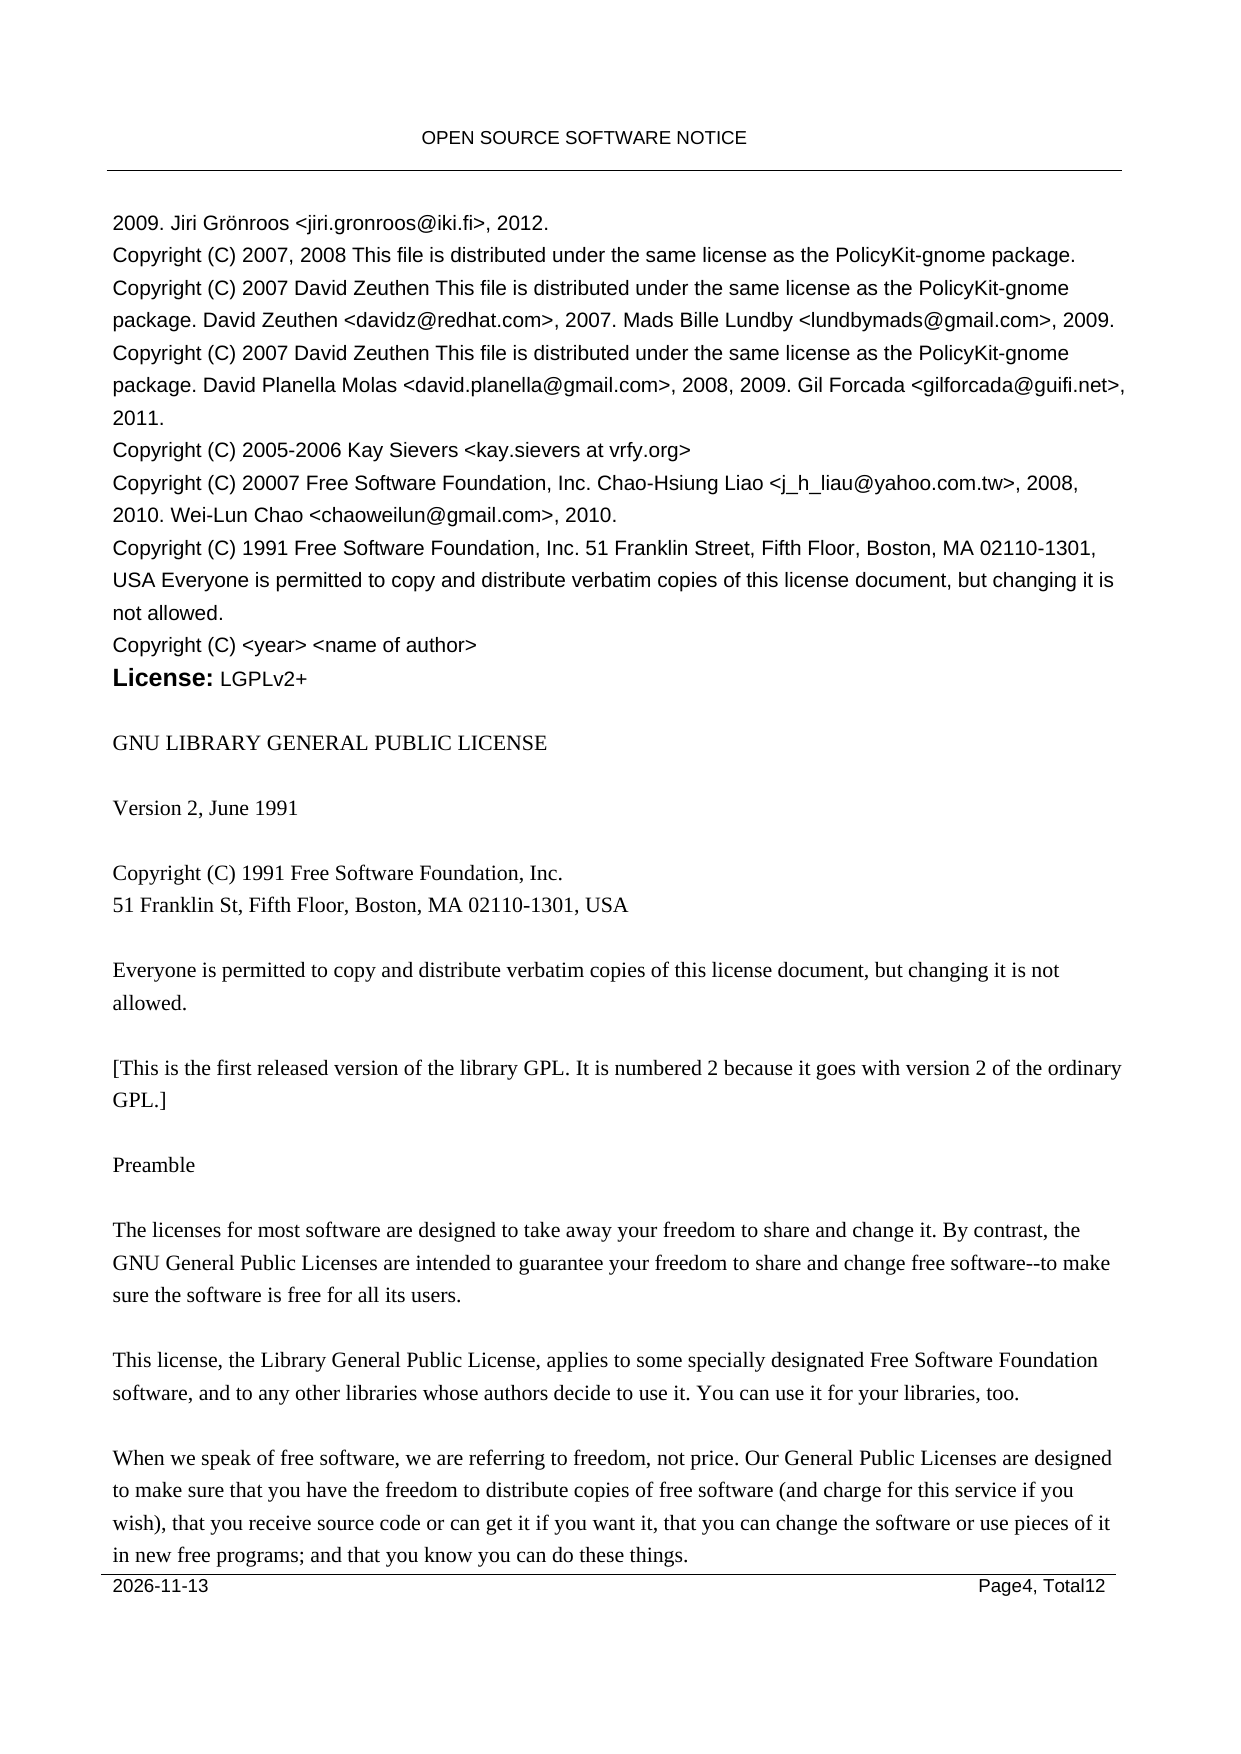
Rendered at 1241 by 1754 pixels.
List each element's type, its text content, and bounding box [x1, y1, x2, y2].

text Copyright (C) 2007 David Zeuthen This file is distributed under the same license as the PolicyKit-gnome package. David Zeuthen <davidz@redhat.com>, 2007. Mads Bille Lundby <lundbymads@gmail.com>, 2009. [112, 271, 1128, 336]
text Copyright (C) 2007, 2008 This file is distributed under the same license as the PolicyKit-gnome package. [112, 239, 1128, 271]
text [112, 206, 1128, 239]
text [112, 661, 1128, 1571]
text Copyright (C) 1991 Free Software Foundation, Inc. 51 Franklin Street, Fifth Floor, Boston, MA 02110-1301, USA Everyone is permitted to copy and distribute verbatim copies of this license document, but changing it is not allowed. [112, 531, 1128, 629]
text Copyright (C) 20007 Free Software Foundation, Inc. Chao-Hsiung Liao <j_h_liau@yahoo.com.tw>, 2008, 2010. Wei-Lun Chao <chaoweilun@gmail.com>, 2010. [112, 466, 1128, 531]
text Copyright (C) 2007 David Zeuthen This file is distributed under the same license as the PolicyKit-gnome package. David Planella Molas <david.planella@gmail.com>, 2008, 2009. Gil Forcada <gilforcada@guifi.net>, 2011. [112, 336, 1128, 434]
text Copyright (C) 2005-2006 Kay Sievers <kay.sievers at vrfy.org> [112, 434, 1128, 466]
text Copyright (C) <year> <name of author> [112, 629, 1128, 661]
